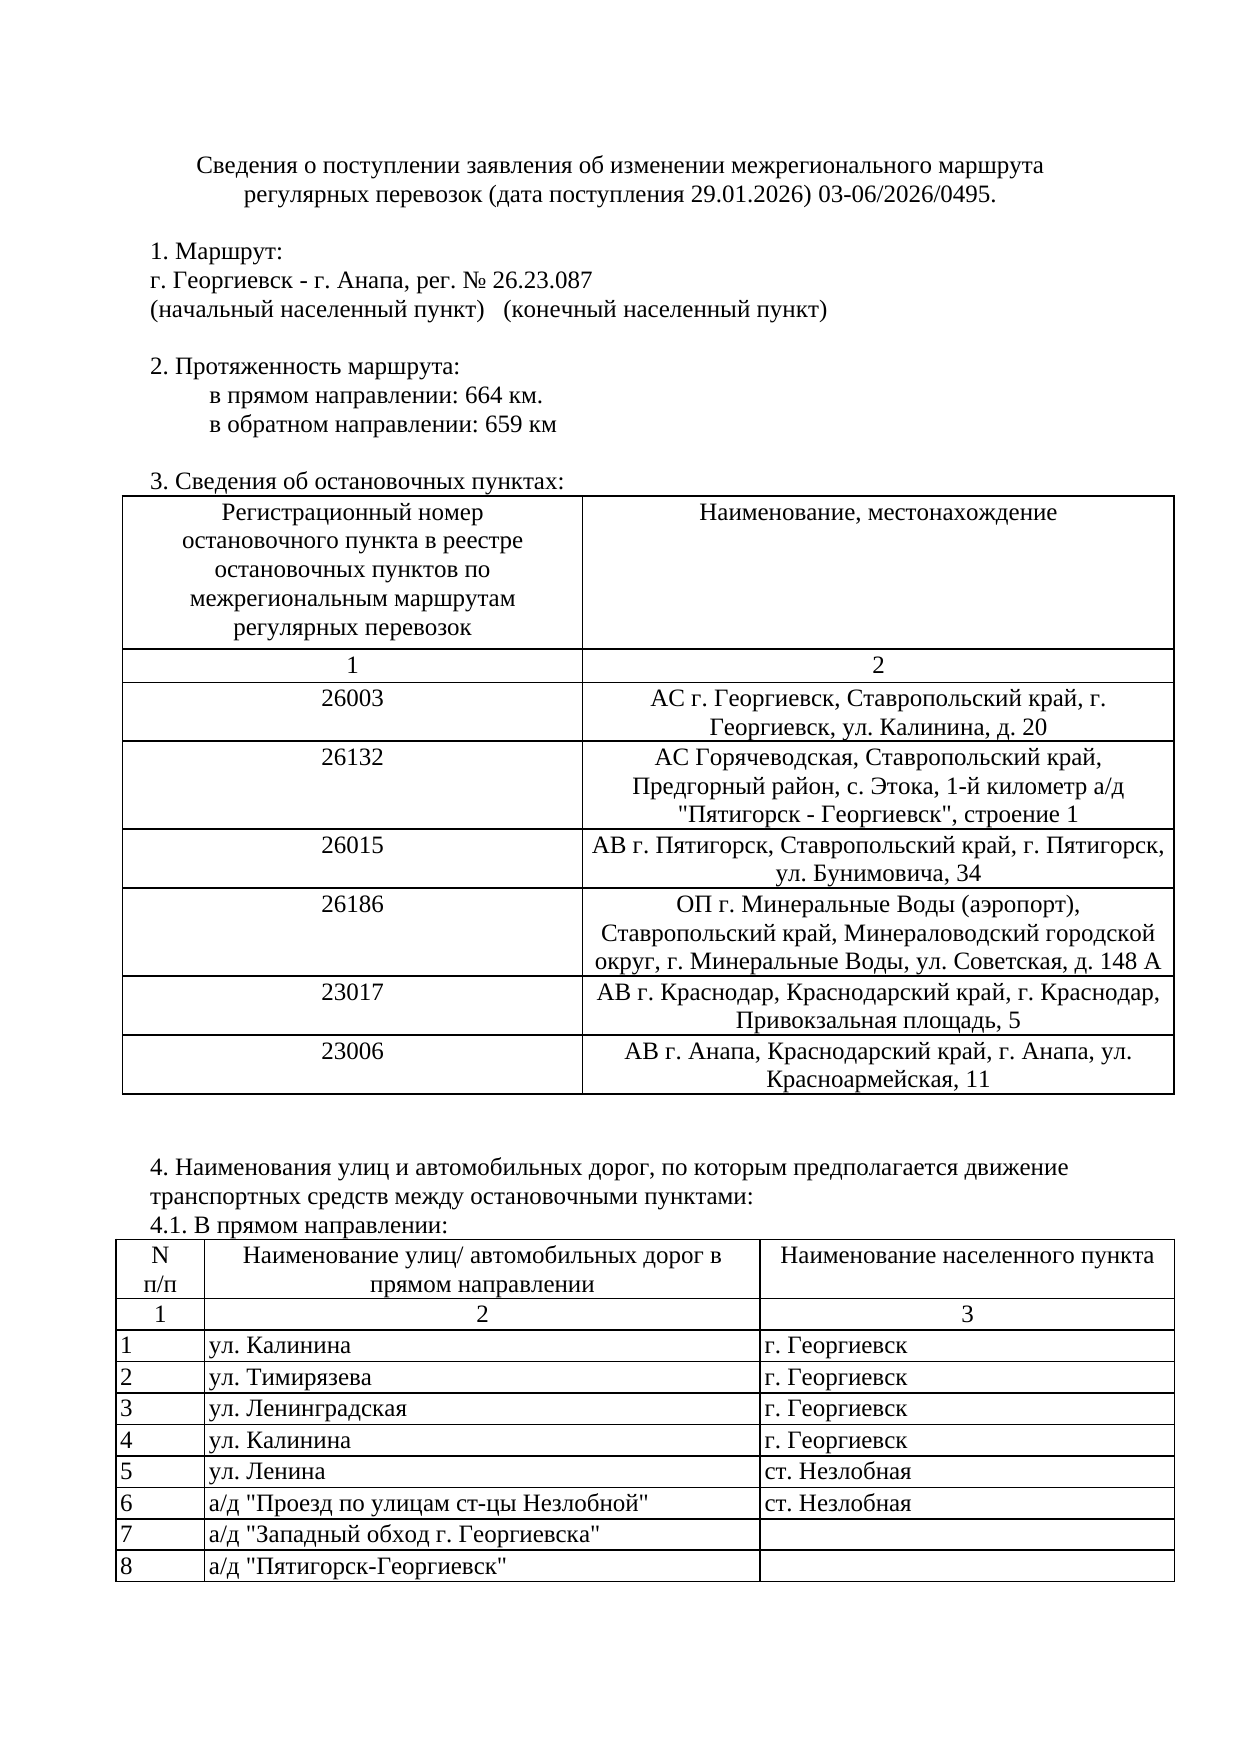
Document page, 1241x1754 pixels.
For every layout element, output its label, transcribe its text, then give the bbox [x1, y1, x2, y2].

table_cell г. Георгиевск [761, 1425, 1174, 1455]
table_cell 1 [117, 1299, 204, 1329]
table_cell 1 [117, 1331, 204, 1361]
table_cell [761, 1520, 1174, 1549]
table_cell 26003 [123, 683, 582, 740]
table_cell 23006 [123, 1036, 582, 1093]
table_cell 4 [117, 1425, 204, 1455]
table_cell ст. Незлобная [761, 1488, 1174, 1518]
text 2. Протяженность маршрута: [150, 351, 1090, 380]
table_cell АВ г. Анапа, Краснодарский край, г. Анапа, ул. Красноармейская, 11 [583, 1036, 1173, 1093]
table_header Наименование улиц/ автомобильных дорог в прямом направлении [205, 1240, 759, 1298]
table_cell ул. Тимирязева [205, 1362, 759, 1392]
table_cell 26015 [123, 830, 582, 887]
text в обратном направлении: 659 км [150, 409, 1090, 437]
table_cell г. Георгиевск [761, 1362, 1174, 1392]
text в прямом направлении: 664 км. [150, 380, 1090, 409]
table_cell 1 [123, 650, 582, 681]
table_cell г. Георгиевск [761, 1331, 1174, 1361]
table_cell ул. Калинина [205, 1425, 759, 1455]
table_cell ст. Незлобная [761, 1457, 1174, 1486]
table_cell АВ г. Краснодар, Краснодарский край, г. Краснодар, Привокзальная площадь, 5 [583, 977, 1173, 1034]
table_header Наименование населенного пункта [761, 1240, 1174, 1298]
table_cell ул. Ленинградская [205, 1394, 759, 1423]
table_cell 8 [117, 1551, 204, 1581]
text Сведения о поступлении заявления об изменении межрегионального маршрута регулярных перевозок (дата поступления 29.01.2026) 03-06/2026/0495. [150, 150, 1090, 207]
table_header N п/п [117, 1240, 204, 1298]
table_cell а/д "Западный обход г. Георгиевска" [205, 1520, 759, 1549]
table_cell ул. Ленина [205, 1457, 759, 1486]
text г. Георгиевск - г. Анапа, рег. № 26.23.087 [150, 265, 1090, 294]
table_cell 26132 [123, 742, 582, 828]
table_cell 26186 [123, 889, 582, 975]
table_cell 7 [117, 1520, 204, 1549]
text 4. Наименования улиц и автомобильных дорог, по которым предполагается движение транспортных средств между остановочными пунктами: [150, 1152, 1090, 1210]
table_cell [761, 1551, 1174, 1581]
table_header Наименование, местонахождение [583, 497, 1173, 648]
table_cell АВ г. Пятигорск, Ставропольский край, г. Пятигорск, ул. Бунимовича, 34 [583, 830, 1173, 887]
text 4.1. В прямом направлении: [150, 1210, 1090, 1238]
table_cell а/д "Пятигорск-Георгиевск" [205, 1551, 759, 1581]
text (начальный населенный пункт) (конечный населенный пункт) [150, 294, 1090, 322]
table_header Регистрационный номер остановочного пункта в реестре остановочных пунктов по межрегиональным маршрутам регулярных перевозок [123, 497, 582, 648]
table_cell 2 [205, 1299, 759, 1329]
table_cell ОП г. Минеральные Воды (аэропорт), Ставропольский край, Минераловодский городской округ, г. Минеральные Воды, ул. Советская, д. 148 А [583, 889, 1173, 975]
table_cell 5 [117, 1457, 204, 1486]
table_cell ул. Калинина [205, 1331, 759, 1361]
table_cell АС г. Георгиевск, Ставропольский край, г. Георгиевск, ул. Калинина, д. 20 [583, 683, 1173, 740]
table_cell 6 [117, 1488, 204, 1518]
table_cell 23017 [123, 977, 582, 1034]
text 1. Маршрут: [150, 236, 1090, 265]
table_cell 2 [583, 650, 1173, 681]
table_cell г. Георгиевск [761, 1394, 1174, 1423]
table_cell АС Горячеводская, Ставропольский край, Предгорный район, с. Этока, 1-й километр а/д "Пятигорск - Георгиевск", строение 1 [583, 742, 1173, 828]
table_cell 3 [761, 1299, 1174, 1329]
table_cell а/д "Проезд по улицам ст-цы Незлобной" [205, 1488, 759, 1518]
table_cell 2 [117, 1362, 204, 1392]
table_cell 3 [117, 1394, 204, 1423]
text 3. Сведения об остановочных пунктах: [150, 466, 1090, 495]
